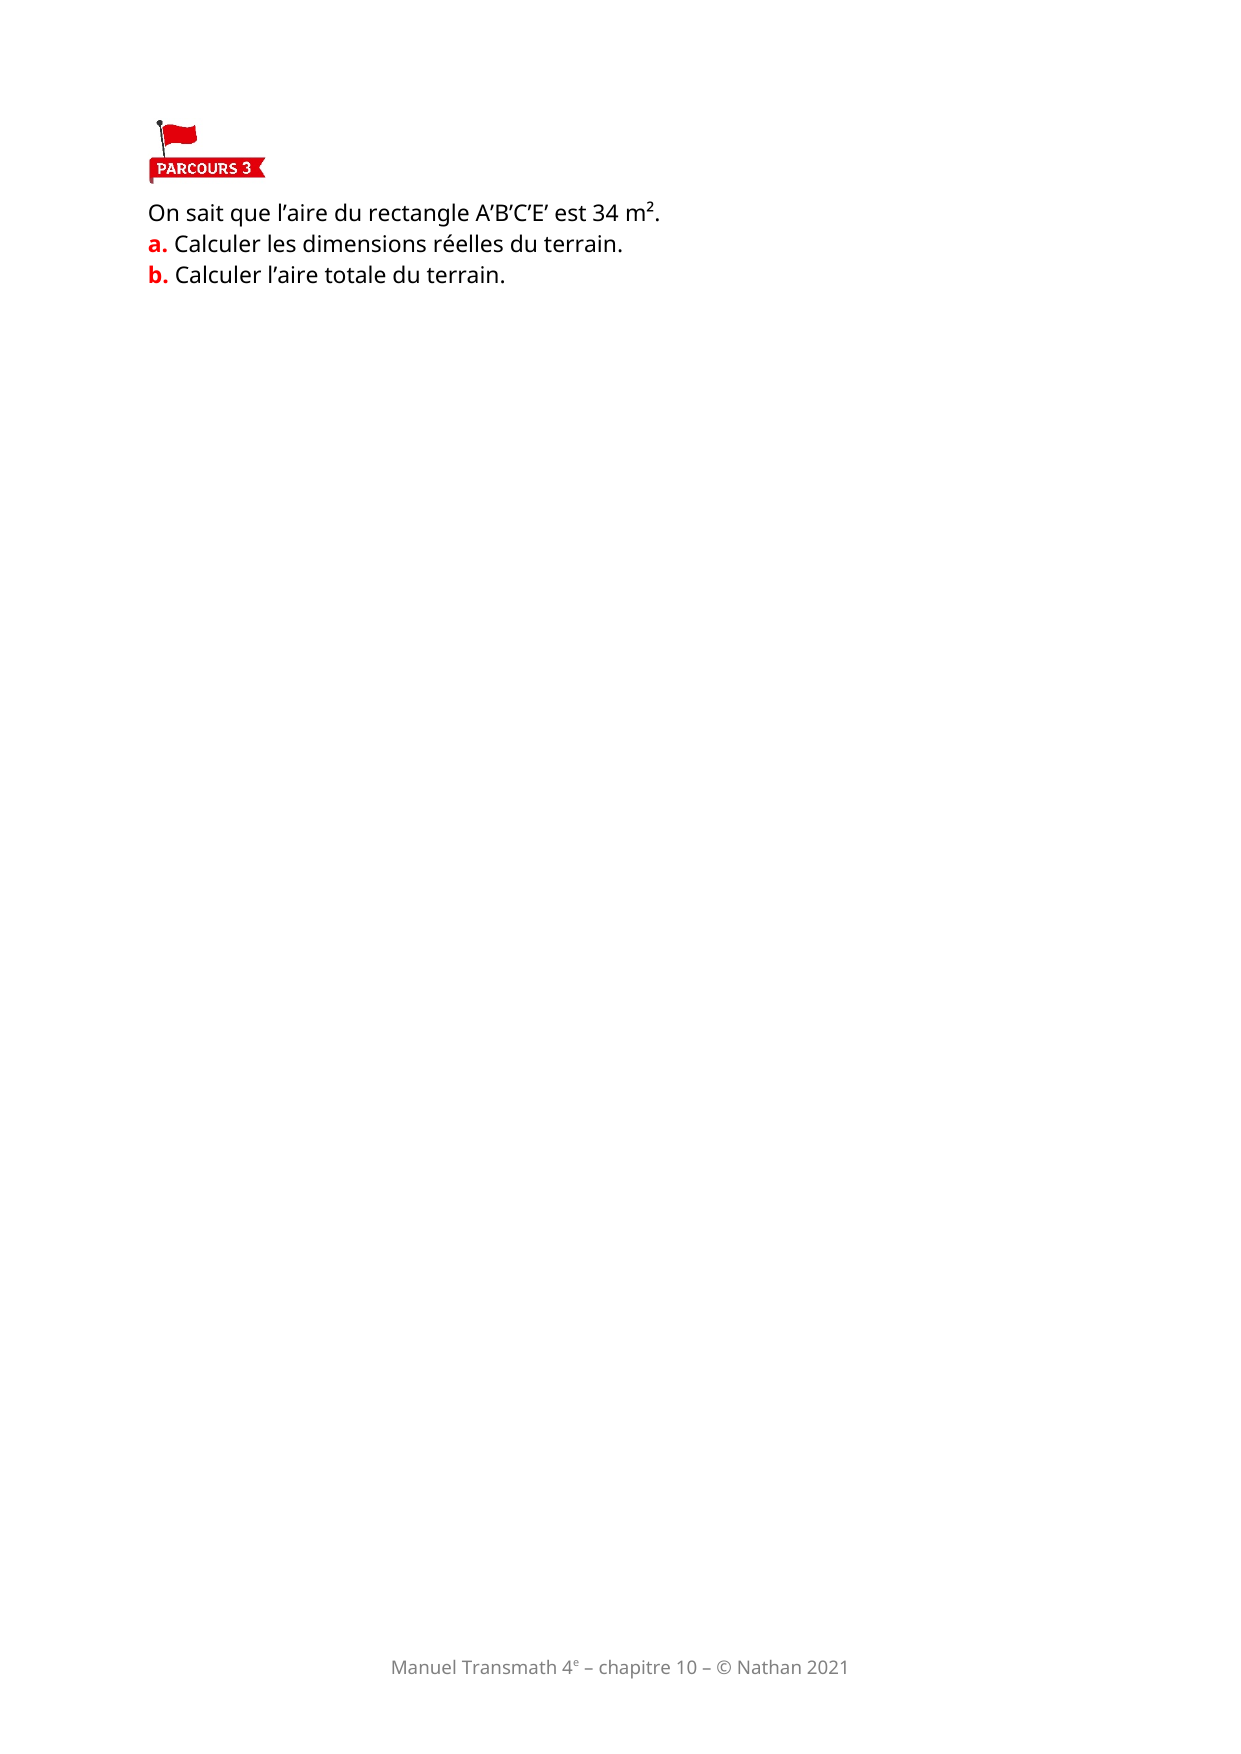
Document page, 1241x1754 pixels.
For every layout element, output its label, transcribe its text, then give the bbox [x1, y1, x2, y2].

picture [147, 118, 266, 184]
text b. Calculer l’aire totale du terrain. [148, 259, 1093, 290]
text a. Calculer les dimensions réelles du terrain. [148, 228, 1093, 259]
text On sait que l’aire du rectangle A’B’C’E’ est 34 m². [148, 197, 1093, 228]
